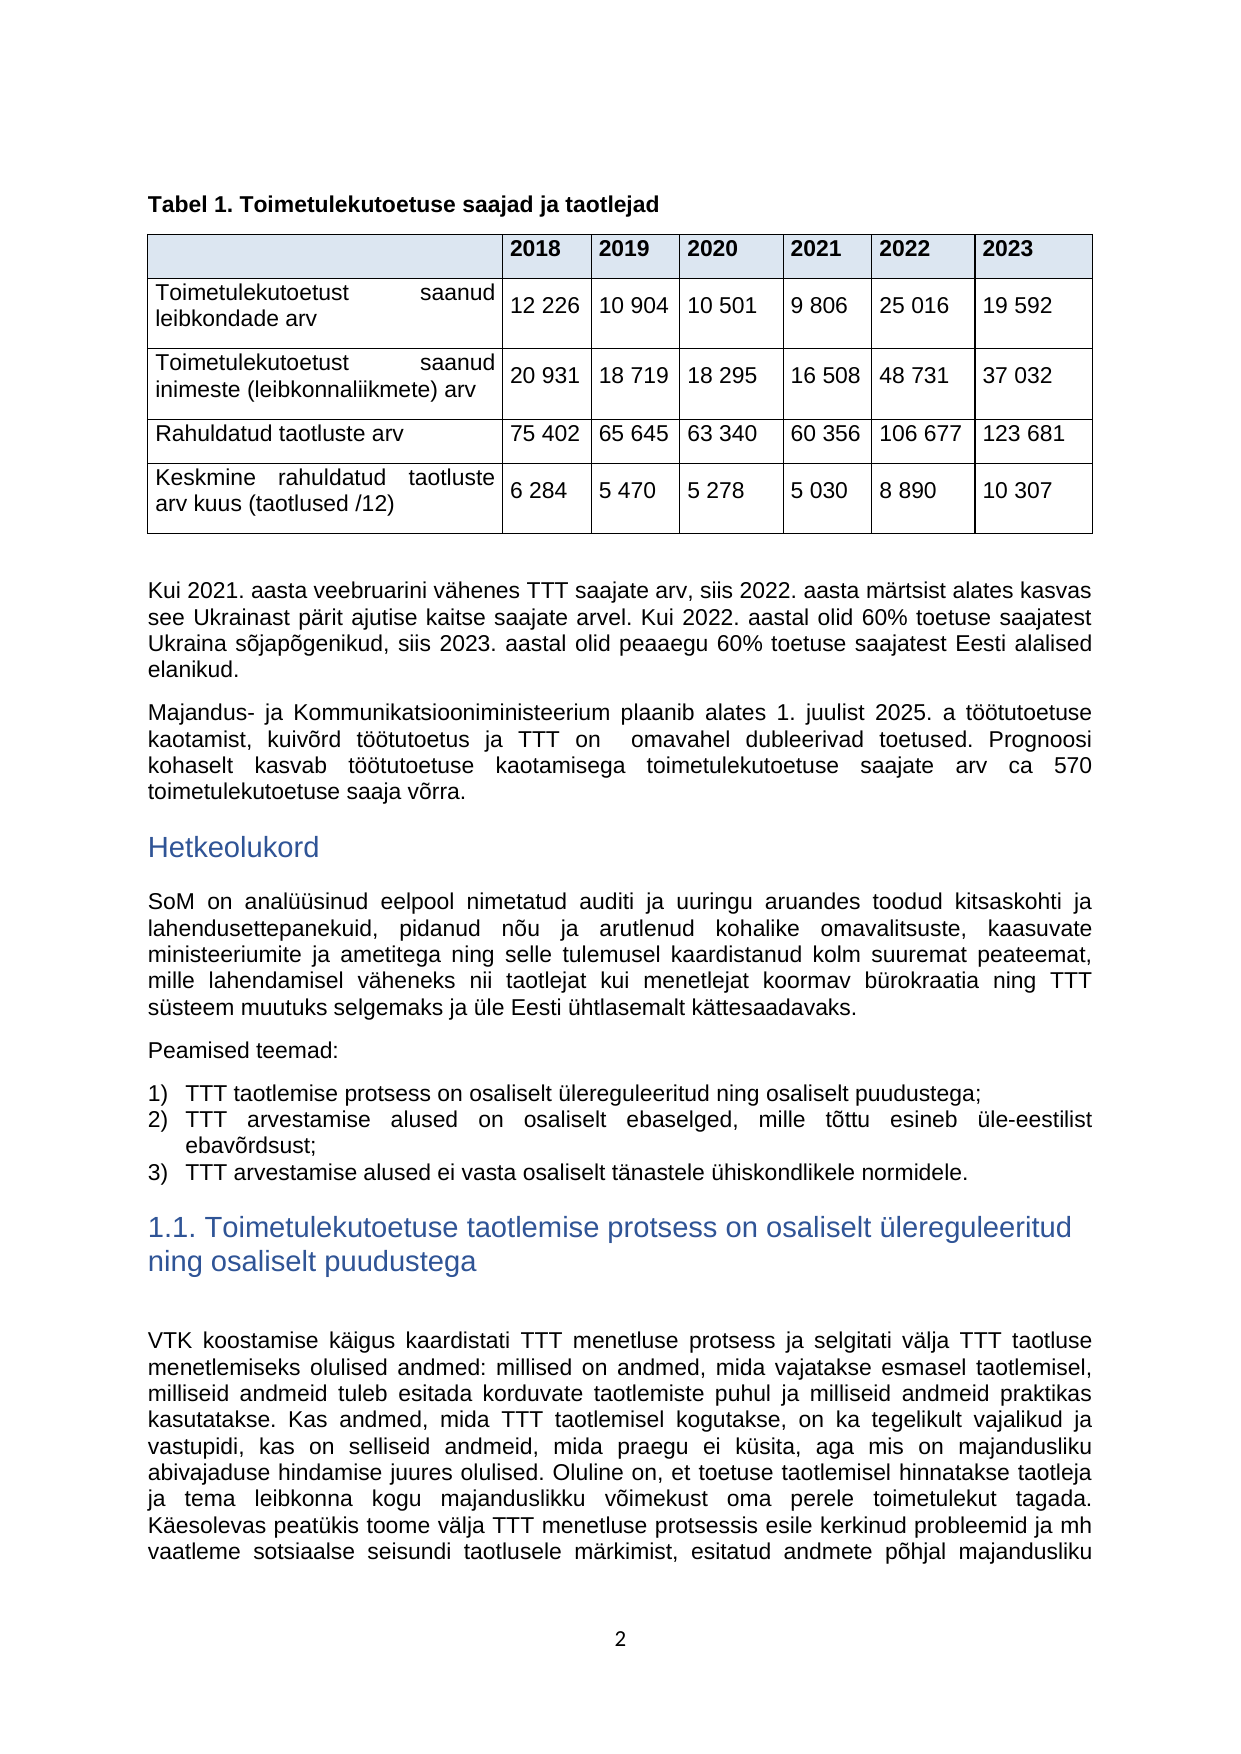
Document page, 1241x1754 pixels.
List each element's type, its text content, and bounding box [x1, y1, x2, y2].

subtitle Hetkeolukord [148, 829, 1093, 863]
table_cell 16 508 [784, 349, 871, 418]
subtitle 1.1. Toimetulekutoetuse taotlemise protsess on osaliselt ülereguleeritud ning osaliselt puudustega [148, 1210, 1093, 1277]
table_cell 63 340 [680, 420, 783, 463]
table_cell 60 356 [784, 420, 871, 463]
table_cell 9 806 [784, 279, 871, 348]
table_cell 123 681 [976, 420, 1092, 463]
table_cell 5 278 [680, 464, 783, 533]
table_cell 10 501 [680, 279, 783, 348]
table_cell 19 592 [976, 279, 1092, 348]
table_cell 10 904 [592, 279, 679, 348]
table_header 2018 [503, 235, 591, 278]
table_cell 6 284 [503, 464, 591, 533]
table_header [148, 235, 502, 278]
table_cell 5 470 [592, 464, 679, 533]
table_header 2021 [784, 235, 871, 278]
list TTT taotlemise protsess on osaliselt ülereguleeritud ning osaliselt puudustega; [148, 1079, 1093, 1106]
table_cell 75 402 [503, 420, 591, 463]
table_cell 106 677 [872, 420, 974, 463]
table_header 2020 [680, 235, 783, 278]
text Kui 2021. aasta veebruarini vähenes TTT saajate arv, siis 2022. aasta märtsist alates kasvas see Ukrainast pärit ajutise kaitse saajate arvel. Kui 2022. aastal olid 60% toetuse saajatest Ukraina sõjapõgenikud, siis 2023. aastal olid peaaegu 60% toetuse saajatest Eesti alalised elanikud. [148, 577, 1093, 682]
text Majandus- ja Kommunikatsiooniministeerium plaanib alates 1. juulist 2025. a töötutoetuse kaotamist, kuivõrd töötutoetus ja TTT on omavahel dubleerivad toetused. Prognoosi kohaselt kasvab töötutoetuse kaotamisega toimetulekutoetuse saajate arv ca 570 toimetulekutoetuse saaja võrra. [148, 699, 1093, 804]
table_header 2023 [976, 235, 1092, 278]
text SoM on analüüsinud eelpool nimetatud auditi ja uuringu aruandes toodud kitsaskohti ja lahendusettepanekuid, pidanud nõu ja arutlenud kohalike omavalitsuste, kaasuvate ministeeriumite ja ametitega ning selle tulemusel kaardistanud kolm suuremat peateemat, mille lahendamisel väheneks nii taotlejat kui menetlejat koormav bürokraatia ning TTT süsteem muutuks selgemaks ja üle Eesti ühtlasemalt kättesaadavaks. [148, 888, 1093, 1020]
list TTT arvestamise alused ei vasta osaliselt tänastele ühiskondlikele normidele. [148, 1159, 1093, 1185]
table_cell 65 645 [592, 420, 679, 463]
table_cell Toimetulekutoetust saanud leibkondade arv [148, 279, 502, 348]
table_cell 12 226 [503, 279, 591, 348]
table_cell 37 032 [976, 349, 1092, 418]
table_cell 8 890 [872, 464, 974, 533]
table_cell 5 030 [784, 464, 871, 533]
table_cell 25 016 [872, 279, 974, 348]
table_header 2019 [592, 235, 679, 278]
text Peamised teemad: [148, 1037, 1093, 1063]
table_cell Toimetulekutoetust saanud inimeste (leibkonnaliikmete) arv [148, 349, 502, 418]
list TTT arvestamise alused on osaliselt ebaselged, mille tõttu esineb üle-eestilist ebavõrdsust; [148, 1106, 1093, 1159]
table_cell 10 307 [976, 464, 1092, 533]
table_cell 18 295 [680, 349, 783, 418]
table_cell 18 719 [592, 349, 679, 418]
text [148, 1327, 1093, 1564]
table_cell Keskmine rahuldatud taotluste arv kuus (taotlused /12) [148, 464, 502, 533]
table_header 2022 [872, 235, 974, 278]
table_cell 20 931 [503, 349, 591, 418]
text Tabel 1. Toimetulekutoetuse saajad ja taotlejad [148, 191, 1093, 217]
table_cell 48 731 [872, 349, 974, 418]
table_cell Rahuldatud taotluste arv [148, 420, 502, 463]
